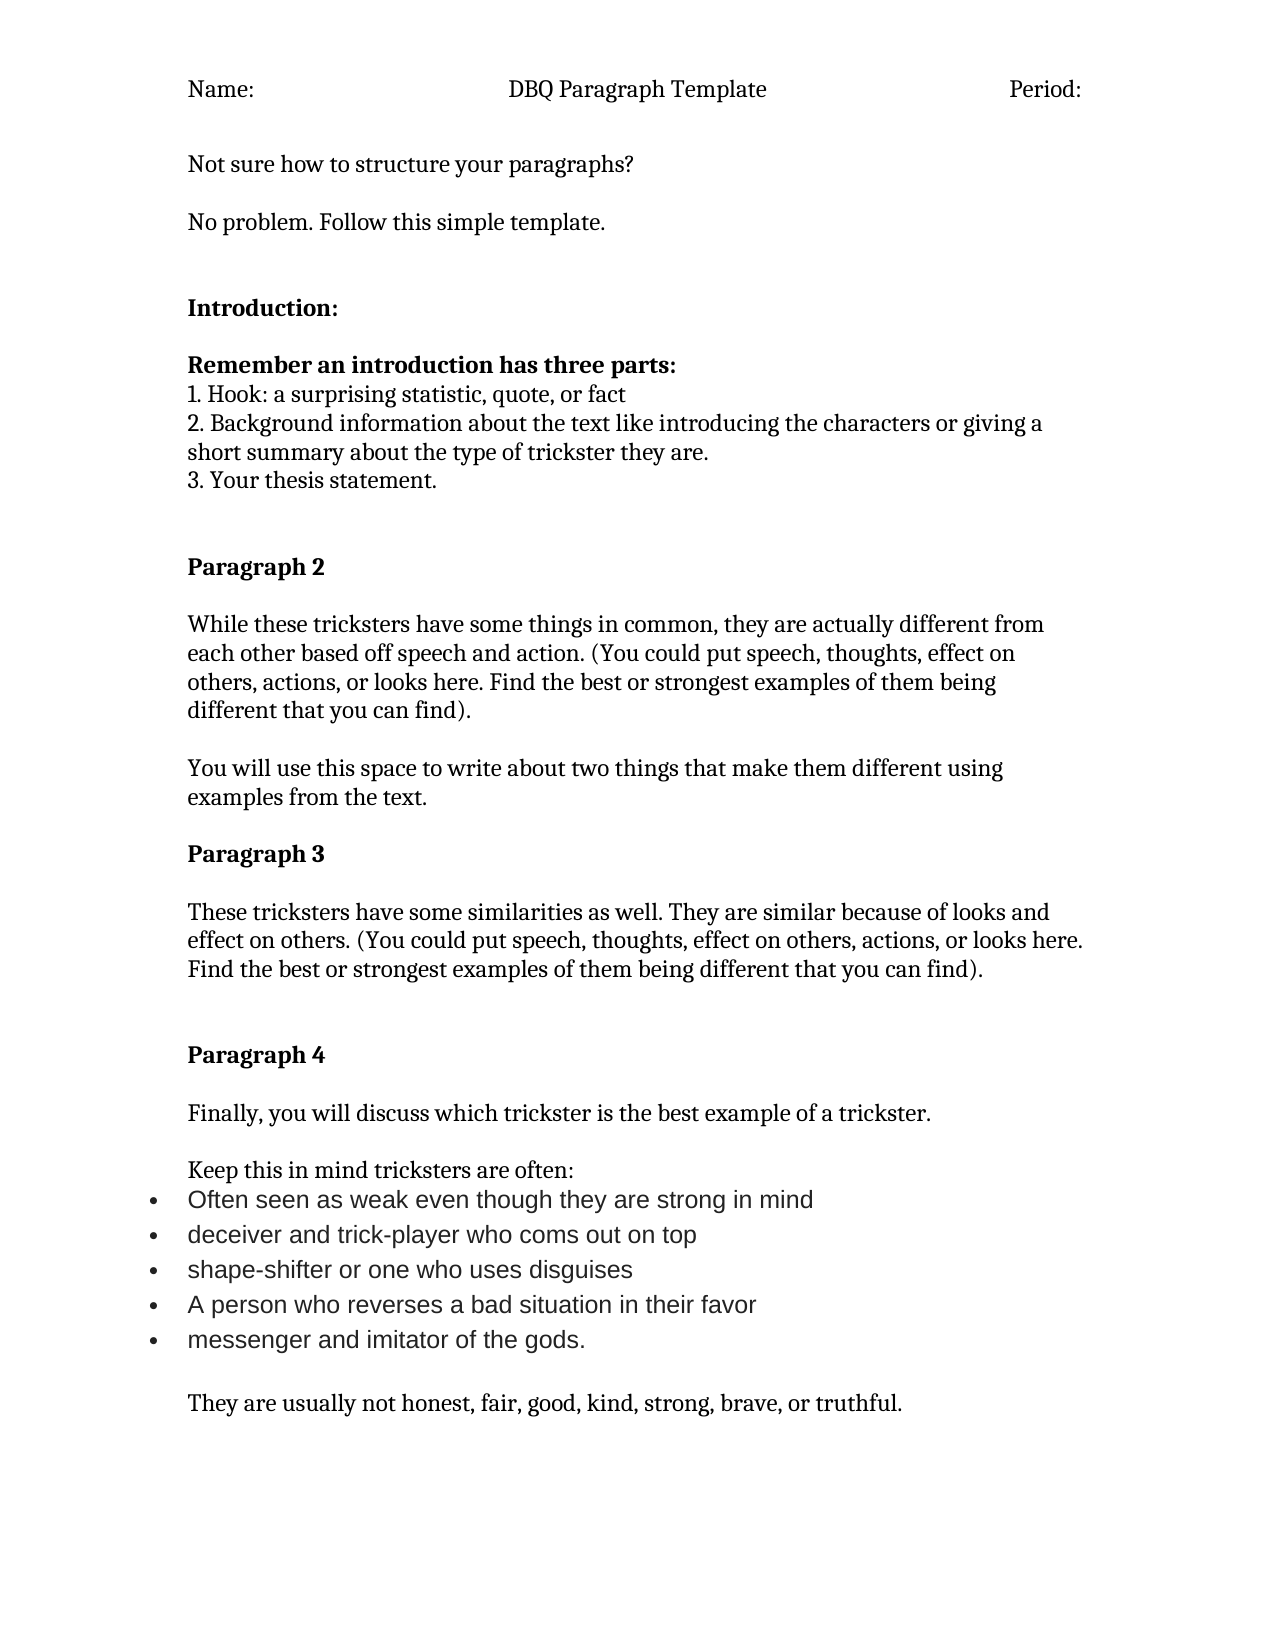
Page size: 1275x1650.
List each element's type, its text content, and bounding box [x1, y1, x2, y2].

text No problem. Follow this simple template. [187, 207, 1087, 236]
text While these tricksters have some things in common, they are actually different from each other based off speech and action. (You could put speech, thoughts, effect on others, actions, or looks here. Find the best or strongest examples of them being different that you can find). [187, 610, 1087, 725]
list shape-shifter or one who uses disguises [150, 1255, 1087, 1284]
text Introduction: [187, 294, 1087, 322]
list messenger and imitator of the gods. [150, 1325, 1087, 1354]
text 1. Hook: a surprising statistic, quote, or fact [187, 380, 1087, 409]
list A person who reverses a bad situation in their favor [150, 1290, 1087, 1319]
text Paragraph 2 [187, 552, 1087, 581]
text Paragraph 3 [187, 840, 1087, 869]
text Finally, you will discuss which trickster is the best example of a trickster. [187, 1099, 1087, 1127]
text Paragraph 4 [187, 1041, 1087, 1070]
text Not sure how to structure your paragraphs? [187, 150, 1087, 179]
text Remember an introduction has three parts: [187, 351, 1087, 380]
text Keep this in mind tricksters are often: [187, 1156, 1087, 1185]
text You will use this space to write about two things that make them different using examples from the text. [187, 754, 1087, 811]
list Often seen as weak even though they are strong in mind [150, 1185, 1087, 1214]
text They are usually not honest, fair, good, kind, strong, brave, or truthful. [187, 1389, 1087, 1417]
text 3. Your thesis statement. [187, 466, 1087, 495]
text These tricksters have some similarities as well. They are similar because of looks and effect on others. (You could put speech, thoughts, effect on others, actions, or looks here. Find the best or strongest examples of them being different that you can find). [187, 897, 1087, 984]
text 2. Background information about the text like introducing the characters or giving a short summary about the type of trickster they are. [187, 409, 1087, 466]
list deceiver and trick-player who coms out on top [150, 1220, 1087, 1249]
